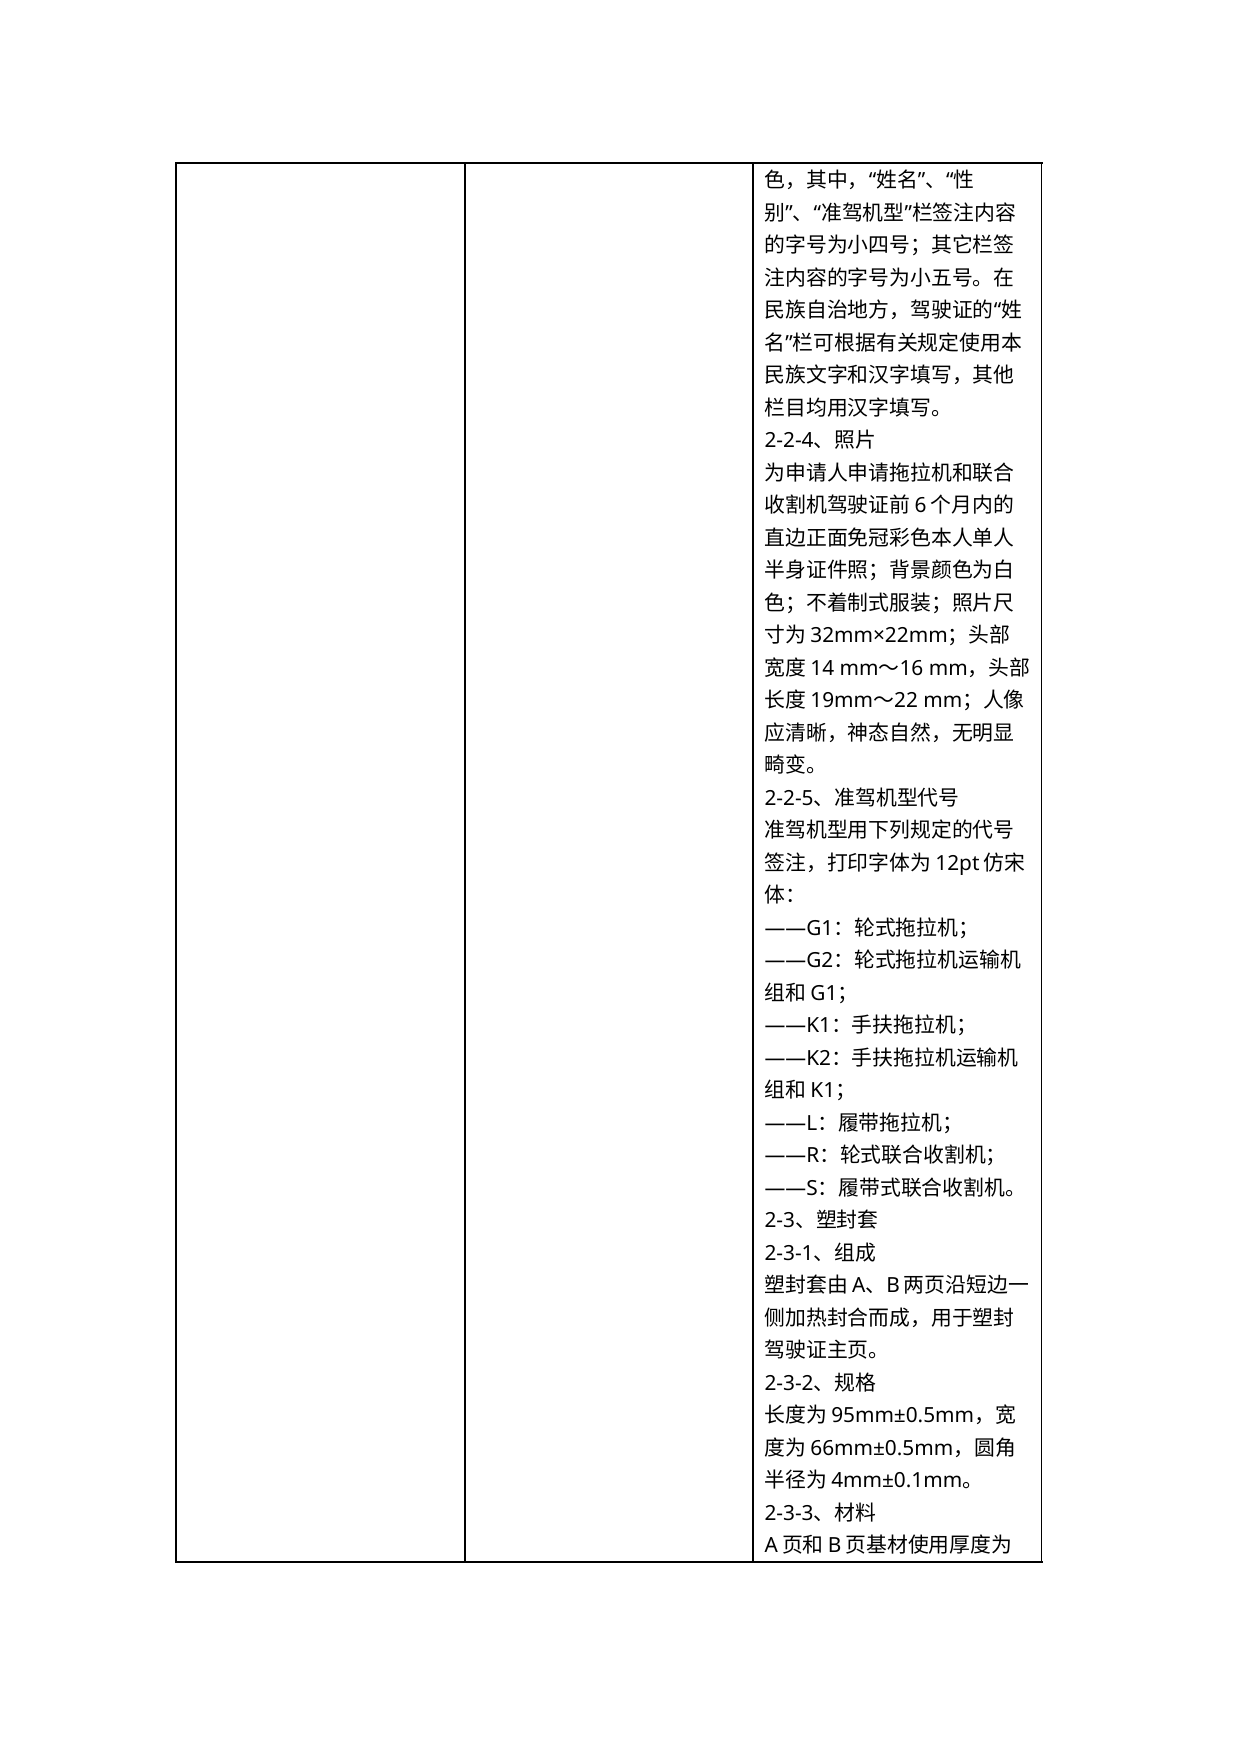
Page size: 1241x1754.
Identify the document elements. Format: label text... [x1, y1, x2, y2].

table_cell 1 [177, 164, 464, 1561]
table_cell [466, 164, 752, 1561]
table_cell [754, 164, 1041, 1561]
